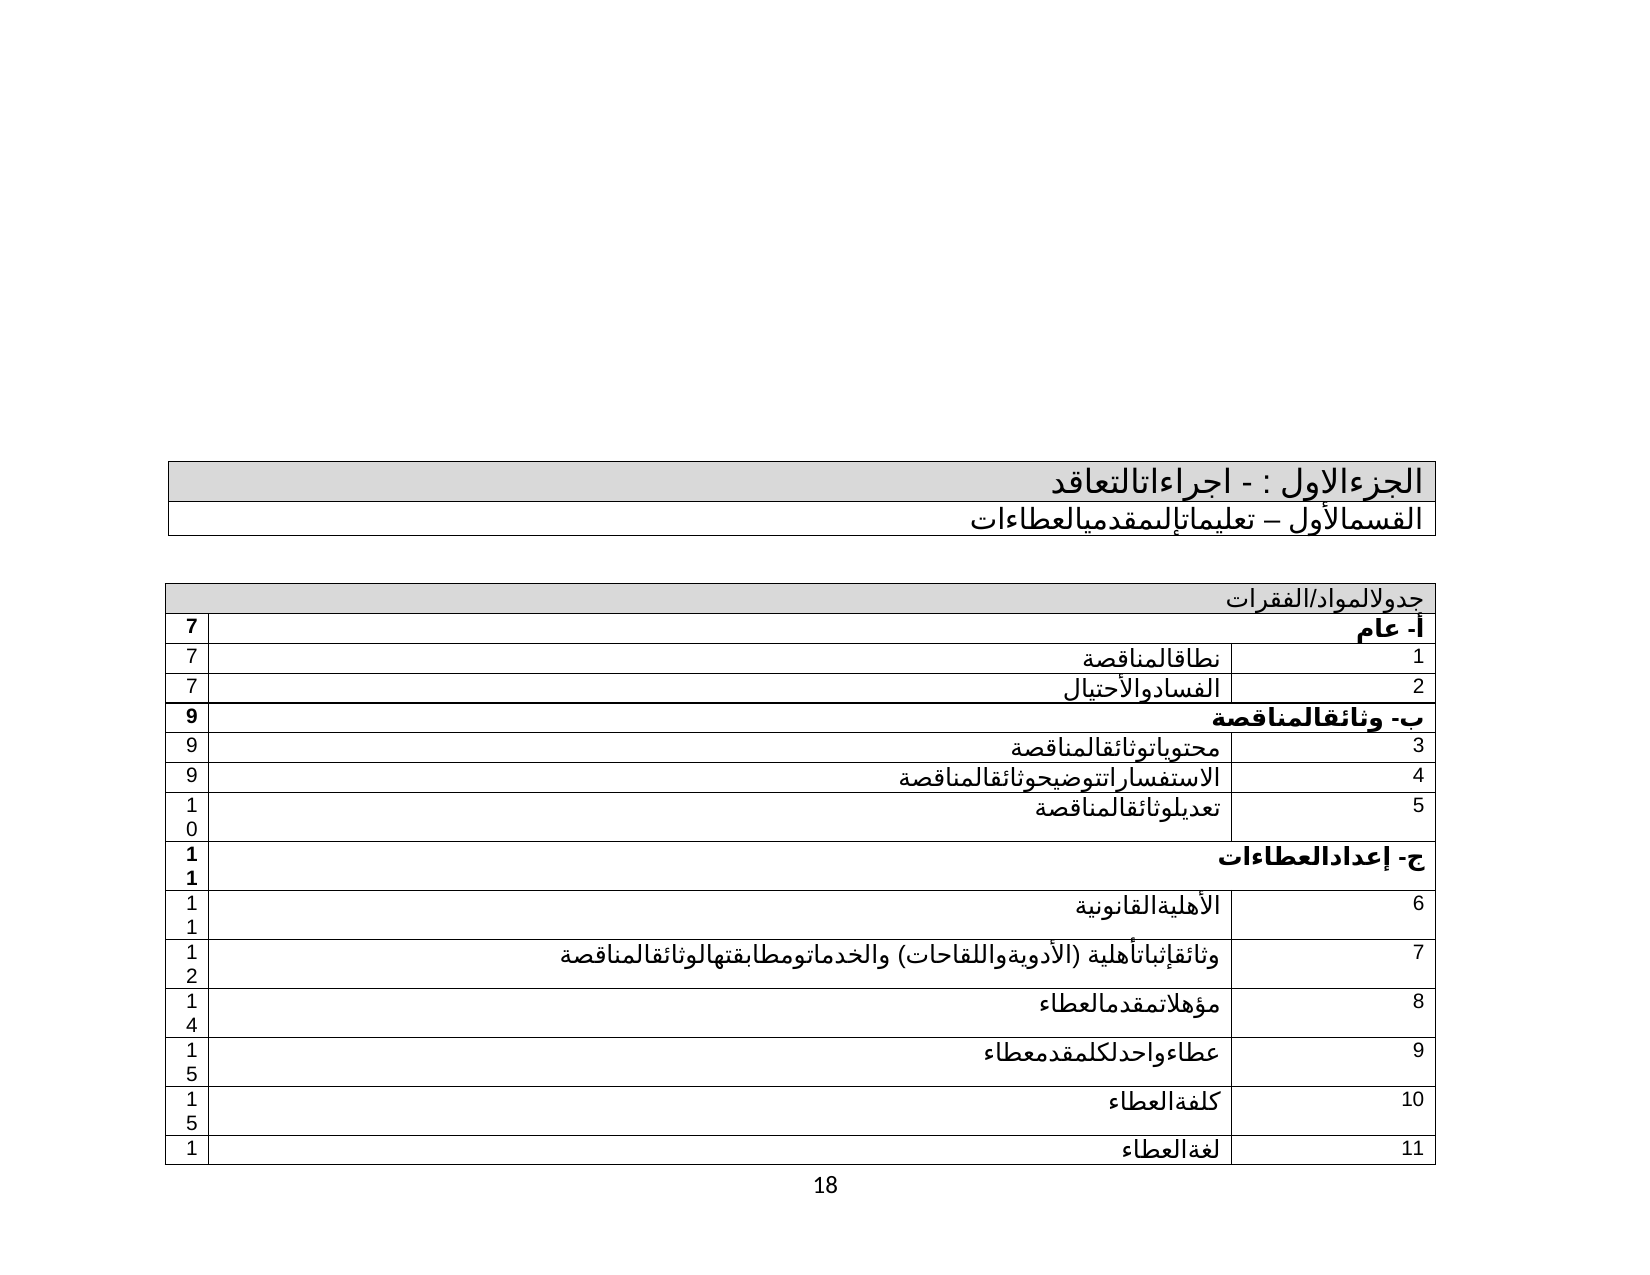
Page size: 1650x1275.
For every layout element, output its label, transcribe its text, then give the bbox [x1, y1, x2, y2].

table_cell 15 [166, 1136, 208, 1164]
table_cell 9 [166, 763, 208, 792]
table_cell 15 [166, 1087, 208, 1134]
table_header الجزءالاول : - اجراءاتالتعاقد [169, 462, 1435, 501]
table_cell نطاقالمناقصة [209, 644, 1231, 673]
table_cell 2 [1232, 674, 1435, 702]
table_cell 9 [166, 733, 208, 762]
table_cell تعديلوثائقالمناقصة [209, 793, 1231, 841]
table_cell 11 [166, 891, 208, 939]
table_cell 11 [1232, 1136, 1435, 1164]
table_cell 7 [166, 674, 208, 702]
table_cell 7 [166, 614, 208, 643]
table_cell كلفةالعطاء [209, 1087, 1231, 1134]
table_cell لغةالعطاء [209, 1136, 1231, 1164]
table_cell الاستفساراتتوضيحوثائقالمناقصة [209, 763, 1231, 792]
table_cell 4 [1232, 763, 1435, 792]
table_cell 8 [1232, 989, 1435, 1037]
table_cell الأهليةالقانونية [209, 891, 1231, 939]
table_cell 9 [1232, 1038, 1435, 1086]
table_cell 14 [166, 989, 208, 1037]
table_cell 10 [1232, 1087, 1435, 1134]
table_cell القسمالأول – تعليماتإلىمقدميالعطاءات [169, 502, 1435, 535]
table_cell 5 [1232, 793, 1435, 841]
table_cell الفسادوالأحتيال [209, 674, 1231, 702]
table_header جدولالمواد/الفقرات [166, 584, 1435, 613]
table_cell عطاءواحدلكلمقدمعطاء [209, 1038, 1231, 1086]
table_cell أ- عام [209, 614, 1435, 643]
table_cell 9 [166, 704, 208, 732]
table_cell 1 [1232, 644, 1435, 673]
table_cell ب- وثائقالمناقصة [209, 704, 1435, 732]
table_cell 7 [1232, 940, 1435, 988]
table_cell وثائقإثباتأهلية (الأدويةواللقاحات) والخدماتومطابقتهالوثائقالمناقصة [209, 940, 1231, 988]
table_cell محتوياتوثائقالمناقصة [209, 733, 1231, 762]
table_cell 11 [166, 842, 208, 890]
table_cell 15 [166, 1038, 208, 1086]
table_cell مؤهلاتمقدمالعطاء [209, 989, 1231, 1037]
table_cell 6 [1232, 891, 1435, 939]
table_cell 3 [1232, 733, 1435, 762]
table_cell 7 [166, 644, 208, 673]
table_cell ج- إعدادالعطاءات [209, 842, 1435, 890]
table_cell 10 [166, 793, 208, 841]
table_cell 12 [166, 940, 208, 988]
